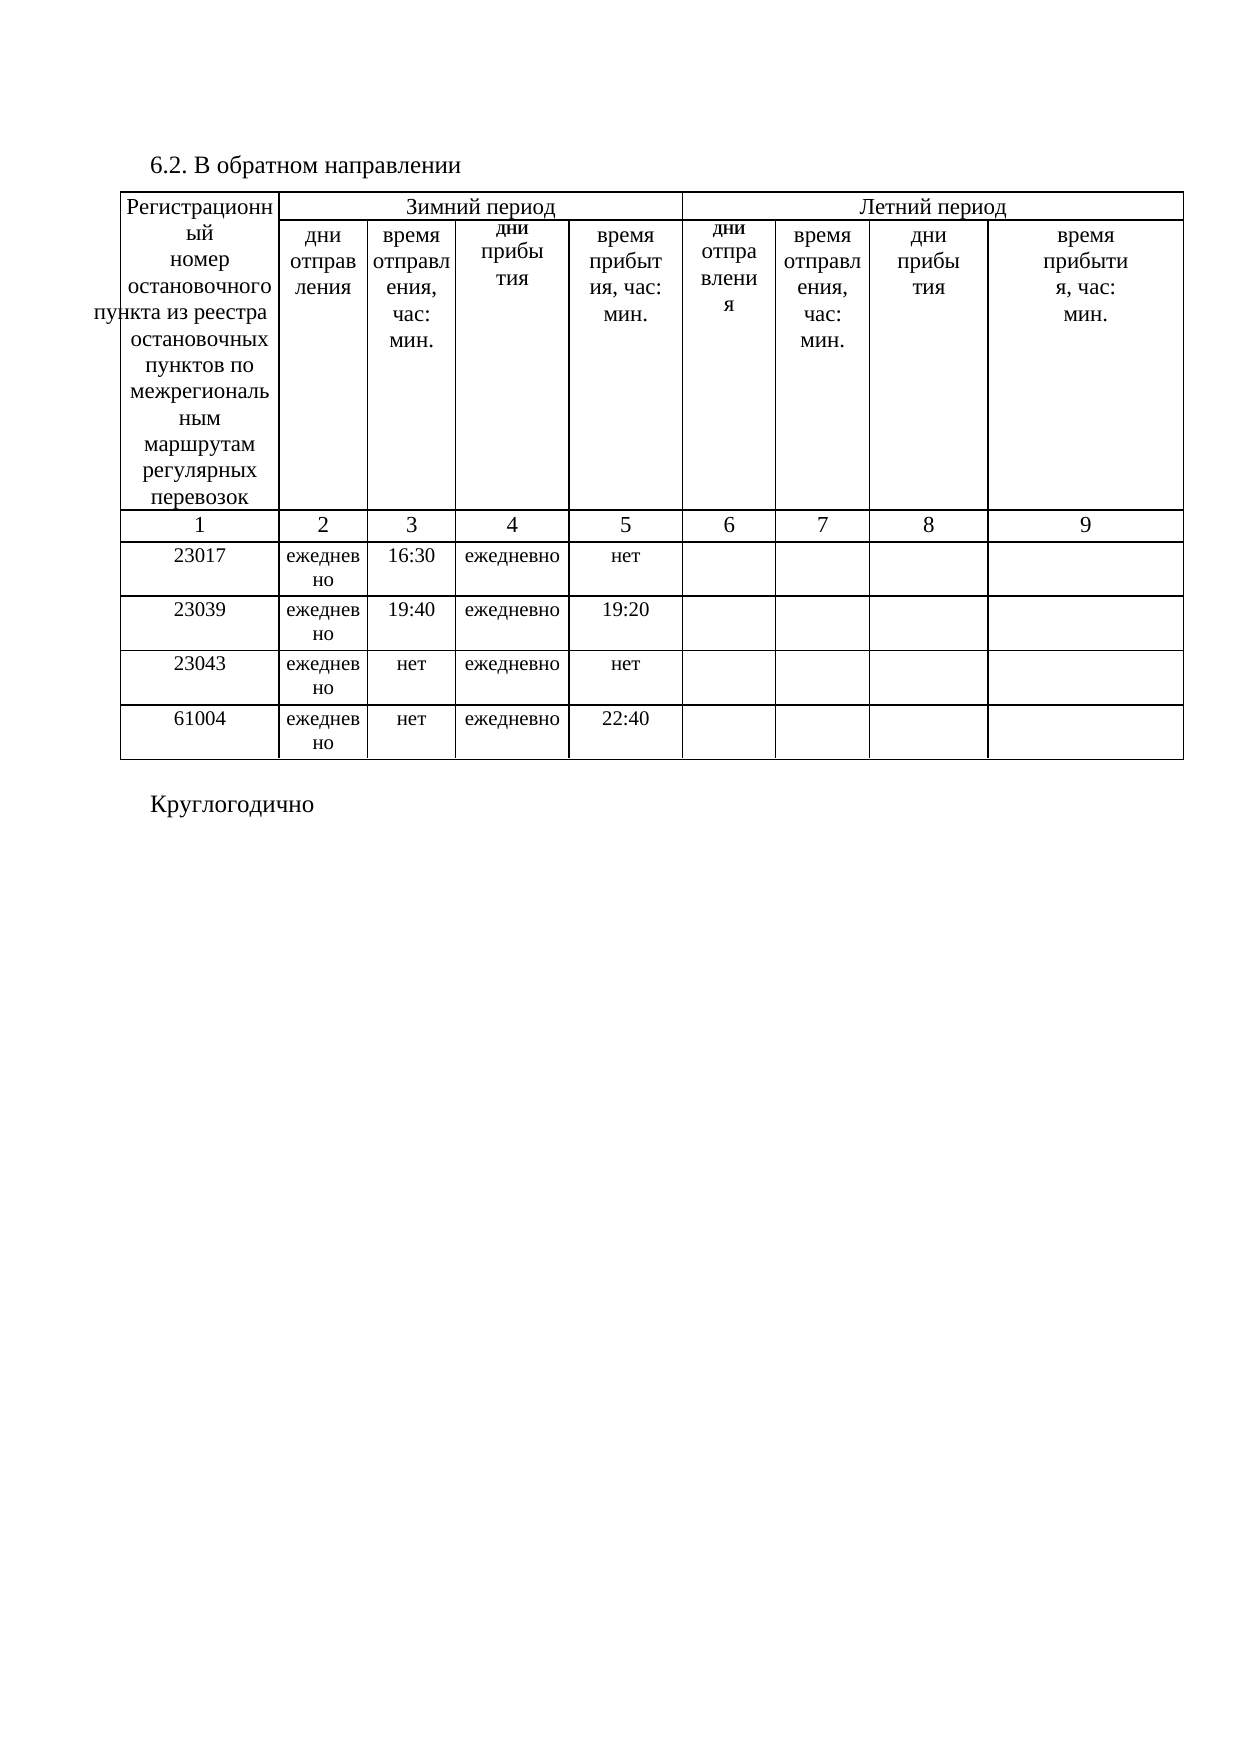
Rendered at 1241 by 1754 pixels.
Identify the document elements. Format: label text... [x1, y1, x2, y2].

table_cell 16:30 [368, 543, 455, 595]
table_cell [776, 706, 869, 758]
table_cell ДНИ прибы тия [456, 221, 568, 509]
text 6.2. В обратном направлении [150, 150, 1090, 179]
table_cell 23039 [121, 597, 278, 650]
table_cell [989, 651, 1183, 704]
table_cell 9 [989, 511, 1183, 541]
table_cell [870, 543, 987, 595]
table_cell 5 [570, 511, 682, 541]
table_header Летний период [683, 193, 1183, 219]
table_cell 3 [368, 511, 455, 541]
table_cell [989, 706, 1183, 758]
table_cell 23017 [121, 543, 278, 595]
table_cell 61004 [121, 706, 278, 758]
table_cell время отправл ения, час: мин. [368, 221, 455, 509]
table_cell время прибыти я, час: мин. [989, 221, 1183, 509]
table_cell [989, 597, 1183, 650]
table_cell ежедневно [456, 706, 568, 758]
table_cell 6 [683, 511, 775, 541]
table_cell 7 [776, 511, 869, 541]
table_cell [870, 651, 987, 704]
table_cell 8 [870, 511, 987, 541]
table_cell [683, 543, 775, 595]
table_cell нет [570, 543, 682, 595]
table_cell [776, 543, 869, 595]
table_cell 23043 [121, 651, 278, 704]
table_cell [776, 651, 869, 704]
table_cell [776, 597, 869, 650]
table_cell ежедневно [280, 651, 367, 704]
table_cell [870, 706, 987, 758]
table_cell [870, 597, 987, 650]
table_header Зимний период [280, 193, 682, 219]
table_cell нет [368, 651, 455, 704]
table_cell [683, 706, 775, 758]
table_cell [989, 543, 1183, 595]
table_cell ежедневно [456, 543, 568, 595]
table_cell ежедневно [280, 543, 367, 595]
table_cell дни отправ ления [280, 221, 367, 509]
table_cell ежедневно [280, 706, 367, 758]
table_cell ДНИ отпра влени я [683, 221, 775, 509]
table_cell 19:40 [368, 597, 455, 650]
table_cell ежедневно [456, 651, 568, 704]
table_cell время прибыт ия, час: мин. [570, 221, 682, 509]
table_cell ежедневно [456, 597, 568, 650]
table_cell 22:40 [570, 706, 682, 758]
table_cell время отправл ения, час: мин. [776, 221, 869, 509]
table_cell 2 [280, 511, 367, 541]
table_cell ежедневно [280, 597, 367, 650]
table_cell нет [570, 651, 682, 704]
table_cell нет [368, 706, 455, 758]
table_cell 4 [456, 511, 568, 541]
table_cell 19:20 [570, 597, 682, 650]
table_cell дни прибы тия [870, 221, 987, 509]
table_cell [683, 597, 775, 650]
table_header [121, 193, 278, 509]
text Круглогодично [150, 789, 1090, 817]
table_cell 1 [121, 511, 278, 541]
table_cell [683, 651, 775, 704]
